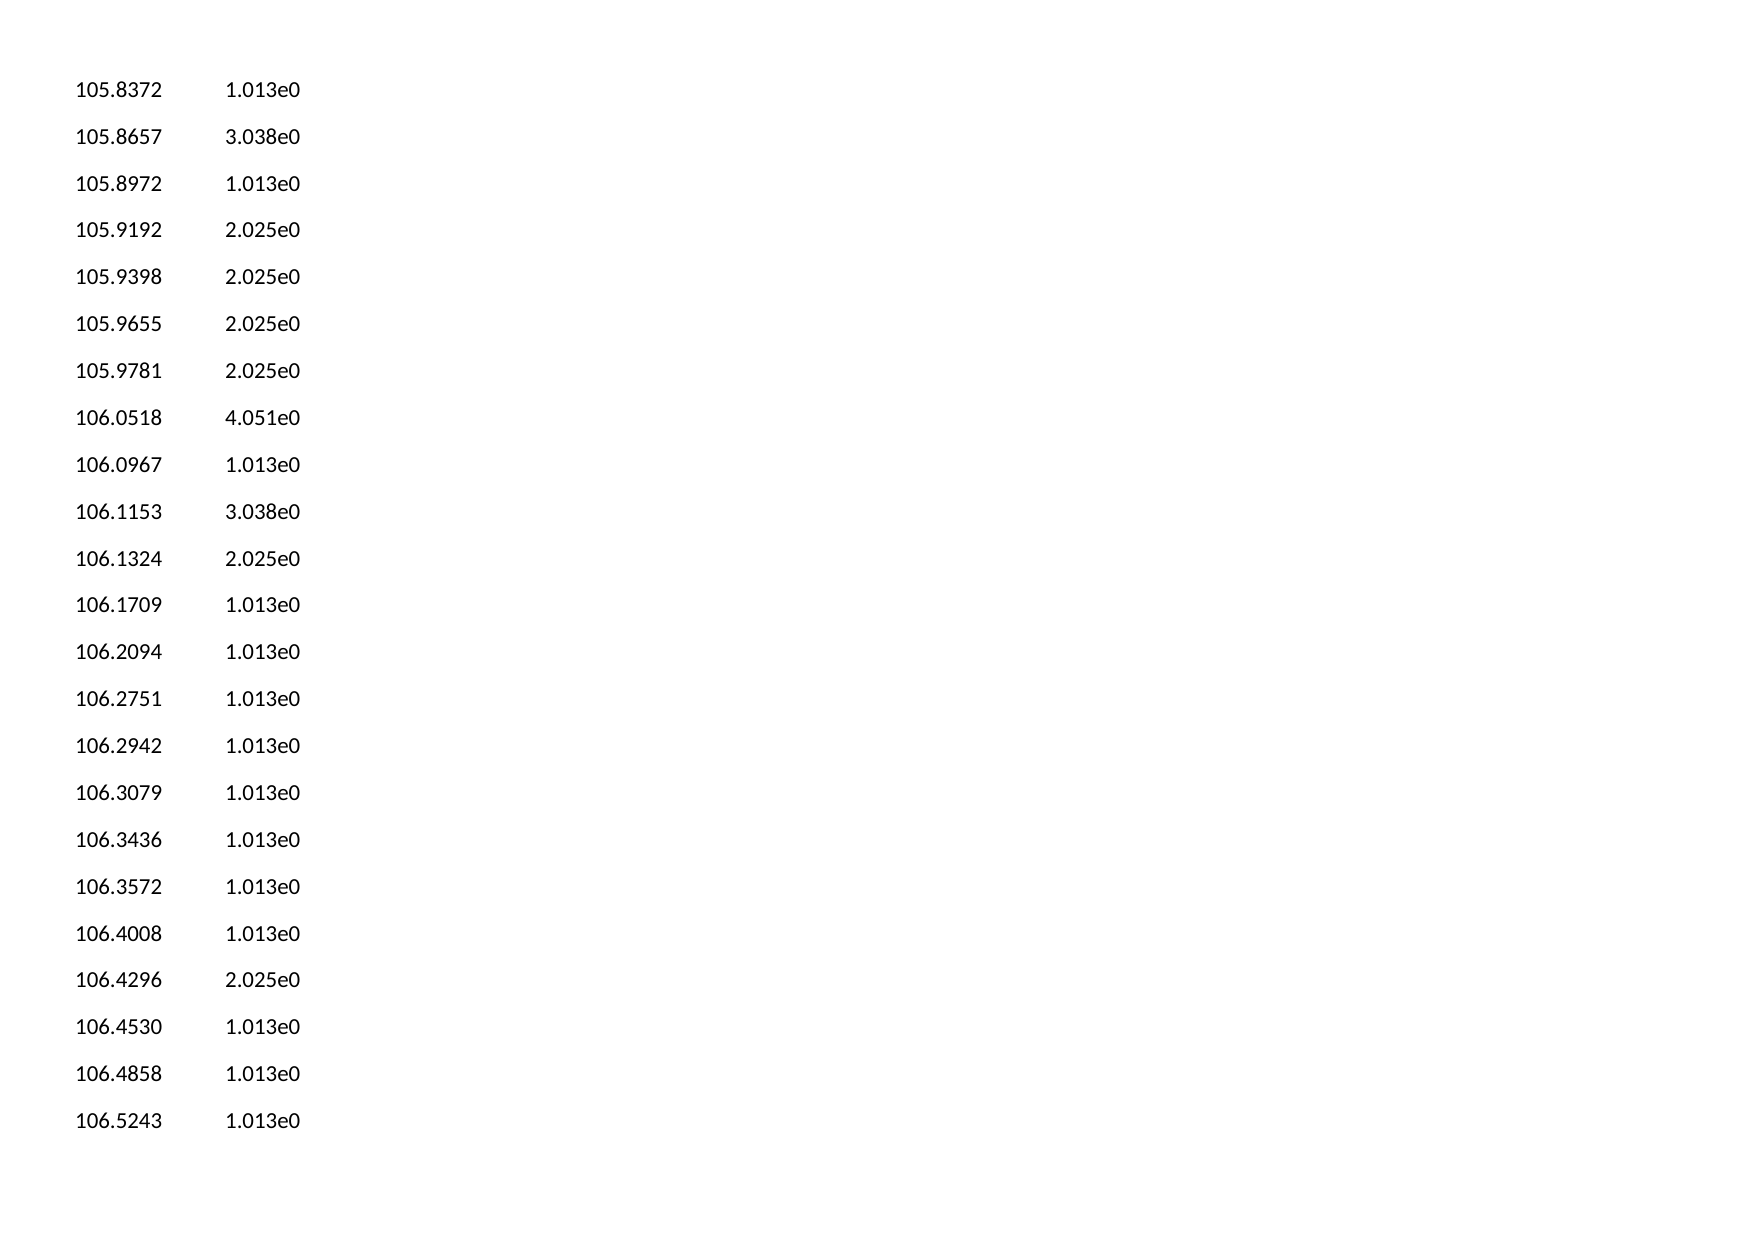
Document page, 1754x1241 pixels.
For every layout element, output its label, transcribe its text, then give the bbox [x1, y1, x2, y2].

text 105.9781 2.025e0 [75, 356, 1679, 384]
text 106.4858 1.013e0 [75, 1059, 1679, 1087]
text 105.8372 1.013e0 [75, 75, 1679, 103]
text 106.1709 1.013e0 [75, 591, 1679, 619]
text 106.3436 1.013e0 [75, 825, 1679, 853]
text 106.3079 1.013e0 [75, 778, 1679, 806]
text 106.4530 1.013e0 [75, 1012, 1679, 1041]
text 105.9192 2.025e0 [75, 216, 1679, 244]
text 106.0967 1.013e0 [75, 450, 1679, 478]
text 106.2751 1.013e0 [75, 684, 1679, 712]
text 106.5243 1.013e0 [75, 1106, 1679, 1134]
text 105.8972 1.013e0 [75, 169, 1679, 197]
text 106.3572 1.013e0 [75, 872, 1679, 900]
text 106.4296 2.025e0 [75, 966, 1679, 994]
text 106.2094 1.013e0 [75, 637, 1679, 666]
text 106.1153 3.038e0 [75, 497, 1679, 525]
text 106.2942 1.013e0 [75, 731, 1679, 759]
text 105.8657 3.038e0 [75, 122, 1679, 150]
text 106.1324 2.025e0 [75, 544, 1679, 572]
text 105.9398 2.025e0 [75, 262, 1679, 291]
text 106.4008 1.013e0 [75, 919, 1679, 947]
text 105.9655 2.025e0 [75, 309, 1679, 337]
text 106.0518 4.051e0 [75, 403, 1679, 431]
